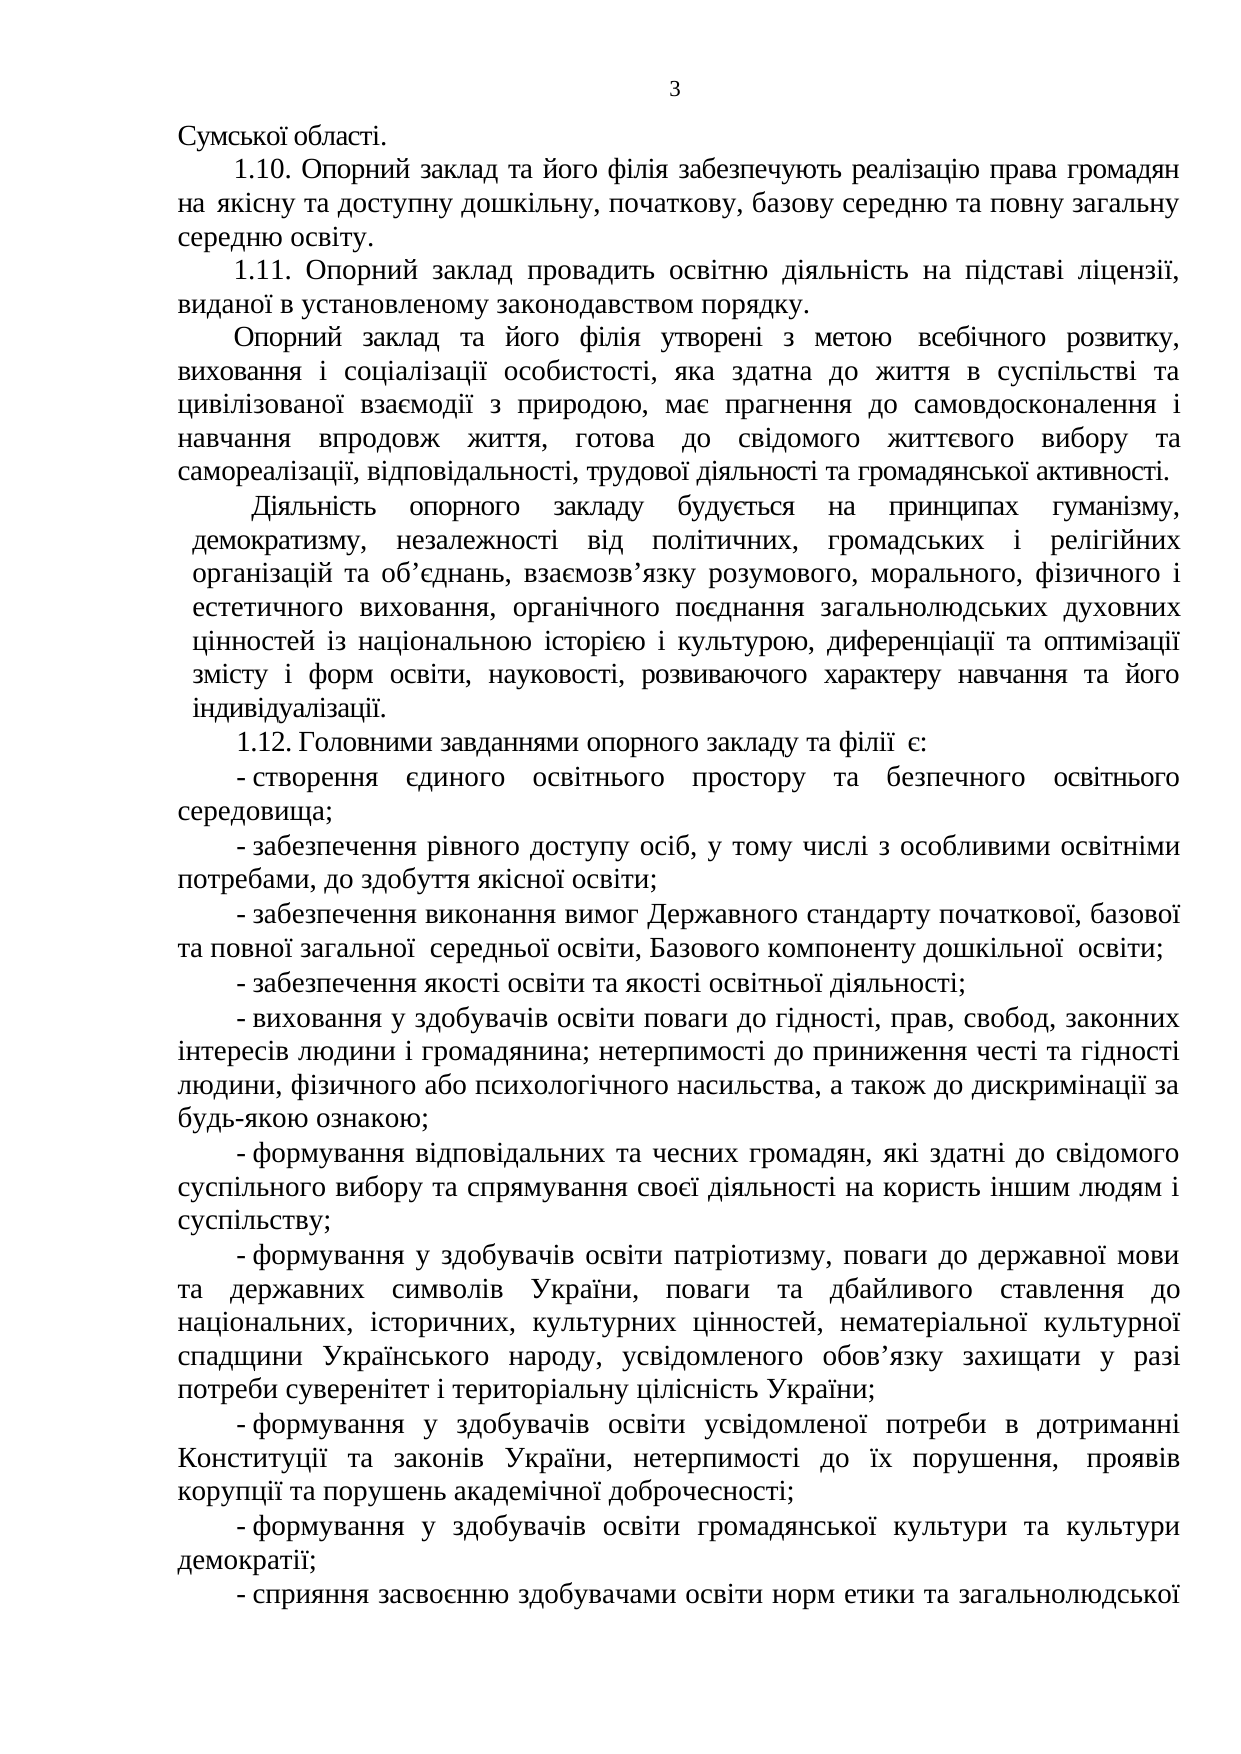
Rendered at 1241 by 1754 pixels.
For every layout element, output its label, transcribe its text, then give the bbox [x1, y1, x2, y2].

list виховання у здобувачів освіти поваги до гідності, прав, свобод, законних інтересів людини і громадянина; нетерпимості до приниження честі та гідності людини, фізичного або психологічного насильства, а також до дискримінації за будь-якою ознакою; [177, 1000, 1180, 1134]
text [177, 118, 1181, 152]
list створення єдиного освітнього простору та безпечного освітнього середовища; [177, 759, 1180, 827]
list забезпечення якості освіти та якості освітньої діяльності; [177, 965, 1180, 998]
text Опорний заклад та його філія утворені з метою всебічного розвитку, виховання і соціалізації особистості, яка здатна до життя в суспільстві та цивілізованої взаємодії з природою, має прагнення до самовдосконалення і навчання впродовж життя, готова до свідомого життєвого вибору та самореалізації, відповідальності, трудової діяльності та громадянської активності. [177, 319, 1181, 487]
list формування у здобувачів освіти патріотизму, поваги до державної мови та державних символів України, поваги та дбайливого ставлення до національних, історичних, культурних цінностей, нематеріальної культурної спадщини Українського народу, усвідомленого обов’язку захищати у разі потреби суверенітет і територіальну цілісність України; [177, 1237, 1180, 1405]
text 1.10. Опорний заклад та його філія забезпечують реалізацію права громадян на якісну та доступну дошкільну, початкову, базову середню та повну загальну середню освіту. [177, 152, 1181, 252]
text 1.11. Опорний заклад провадить освітню діяльність на підставі ліцензії, виданої в установленому законодавством порядку. [177, 252, 1181, 319]
list формування відповідальних та чесних громадян, які здатні до свідомого суспільного вибору та спрямування своєї діяльності на користь іншим людям і суспільству; [177, 1135, 1180, 1236]
list забезпечення рівного доступу осіб, у тому числі з особливими освітніми потребами, до здобуття якісної освіти; [177, 828, 1180, 895]
list формування у здобувачів освіти громадянської культури та культури демократії; [177, 1508, 1180, 1575]
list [177, 1577, 1180, 1610]
text 1.12. Головними завданнями опорного закладу та філії є: [192, 724, 1167, 758]
text Діяльність опорного закладу будується на принципах гуманізму, демократизму, незалежності від політичних, громадських і релігійних організацій та об’єднань, взаємозв’язку розумового, морального, фізичного і естетичного виховання, органічного поєднання загальнолюдських духовних цінностей із національною історією і культурою, диференціації та оптимізації змісту і форм освіти, науковості, розвиваючого характеру навчання та його індивідуалізації. [192, 488, 1181, 723]
list забезпечення виконання вимог Державного стандарту початкової, базової та повної загальної середньої освіти, Базового компоненту дошкільної освіти; [177, 896, 1180, 963]
list формування у здобувачів освіти усвідомленої потреби в дотриманні Конституції та законів України, нетерпимості до їх порушення, проявів корупції та порушень академічної доброчесності; [177, 1406, 1180, 1507]
